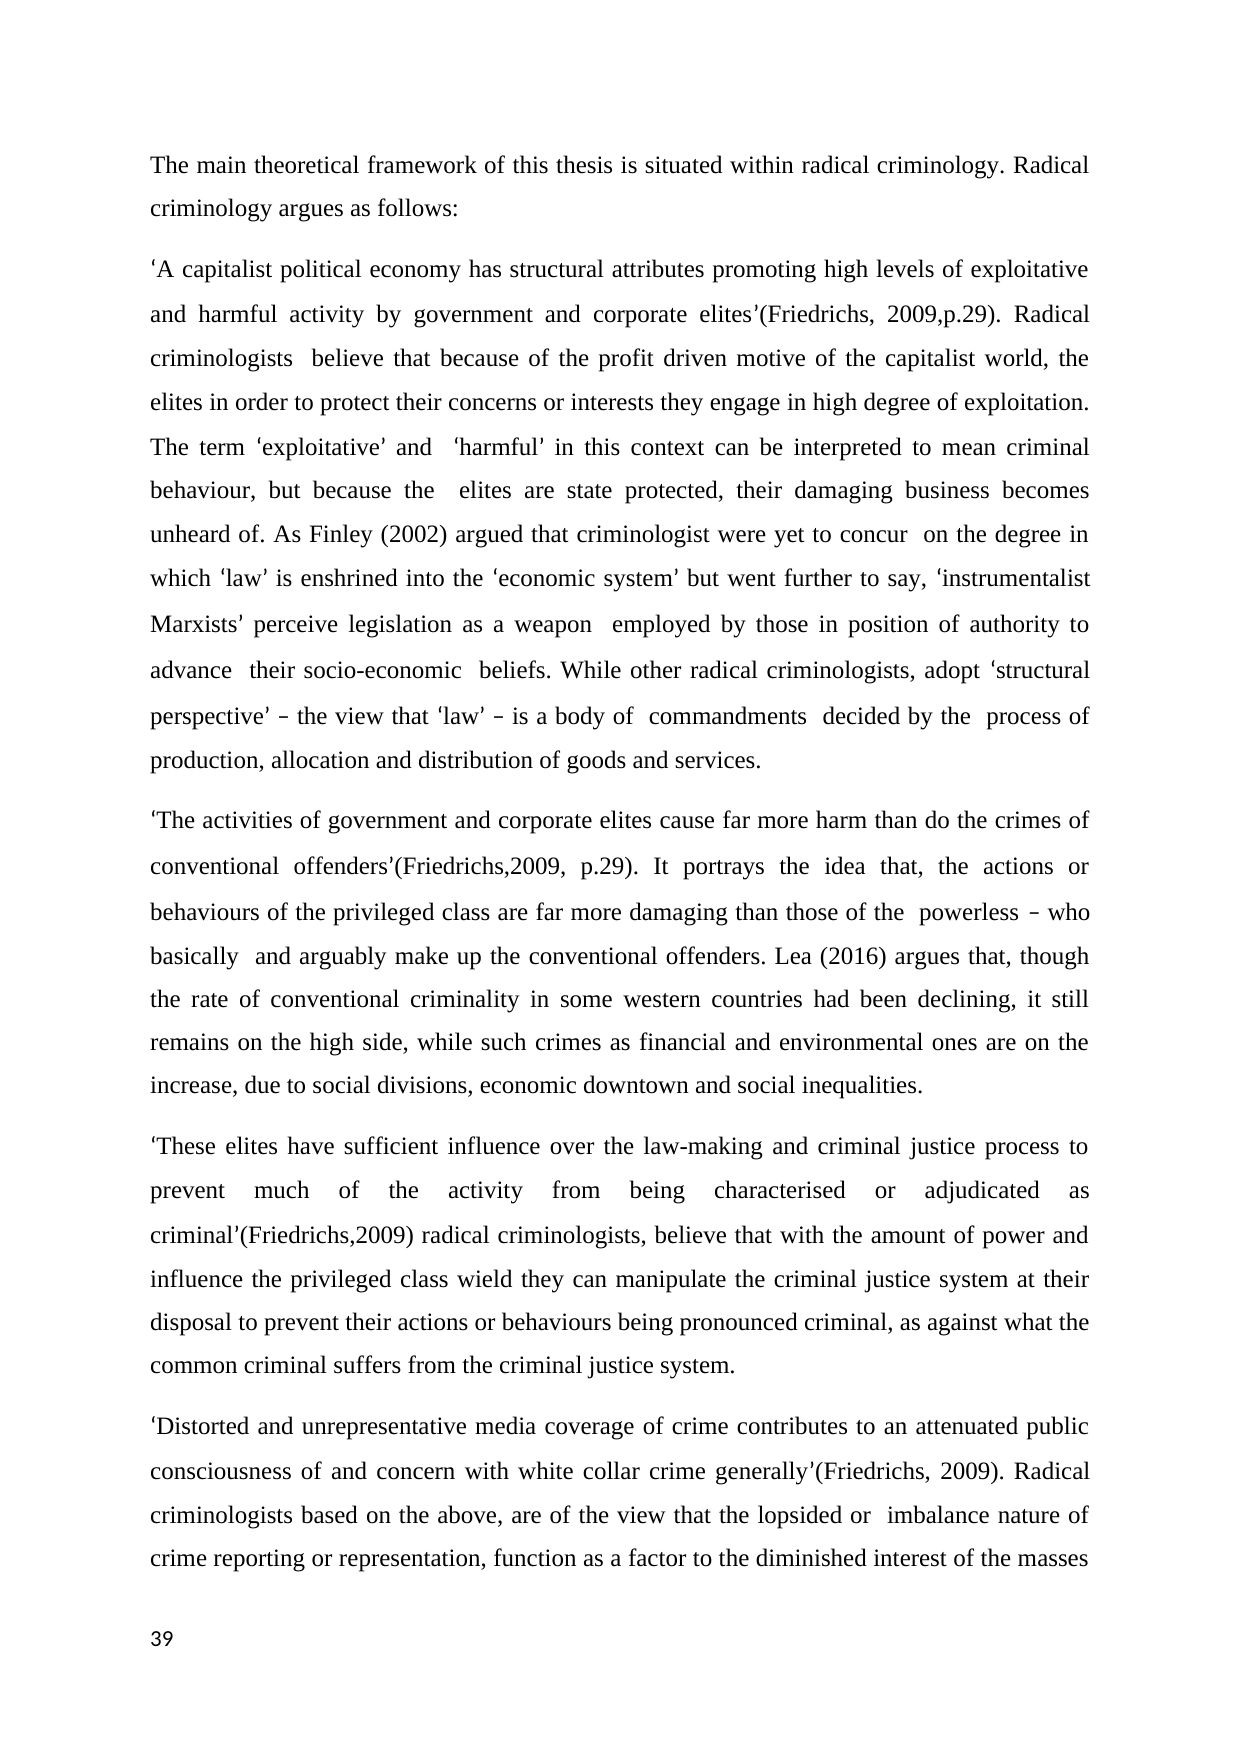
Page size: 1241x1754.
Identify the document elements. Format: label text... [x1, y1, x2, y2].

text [150, 1410, 1090, 1572]
text The main theoretical framework of this thesis is situated within radical criminology. Radical criminology argues as follows: [150, 150, 1090, 222]
text ‘The activities of government and corporate elites cause far more harm than do the crimes of conventional offenders’(Friedrichs,2009, p.29). It portrays the idea that, the actions or behaviours of the privileged class are far more damaging than those of the powerless – who basically and arguably make up the conventional offenders. Lea (2016) argues that, though the rate of conventional criminality in some western countries had been declining, it still remains on the high side, while such crimes as financial and environmental ones are on the increase, due to social divisions, economic downtown and social inequalities. [150, 804, 1090, 1099]
text ‘These elites have sufficient influence over the law-making and criminal justice process to prevent much of the activity from being characterised or adjudicated as criminal’(Friedrichs,2009) radical criminologists, believe that with the amount of power and influence the privileged class wield they can manipulate the criminal justice system at their disposal to prevent their actions or behaviours being pronounced criminal, as against what the common criminal suffers from the criminal justice system. [150, 1130, 1090, 1379]
text ‘A capitalist political economy has structural attributes promoting high levels of exploitative and harmful activity by government and corporate elites’(Friedrichs, 2009,p.29). Radical criminologists believe that because of the profit driven motive of the capitalist world, the elites in order to protect their concerns or interests they engage in high degree of exploitation. The term ‘exploitative’ and ‘harmful’ in this context can be interpreted to mean criminal behaviour, but because the elites are state protected, their damaging business becomes unheard of. As Finley (2002) argued that criminologist were yet to concur on the degree in which ‘law’ is enshrined into the ‘economic system’ but went further to say, ‘instrumentalist Marxists’ perceive legislation as a weapon employed by those in position of authority to advance their socio-economic beliefs. While other radical criminologists, adopt ‘structural perspective’ – the view that ‘law’ – is a body of commandments decided by the process of production, allocation and distribution of goods and services. [150, 253, 1090, 773]
